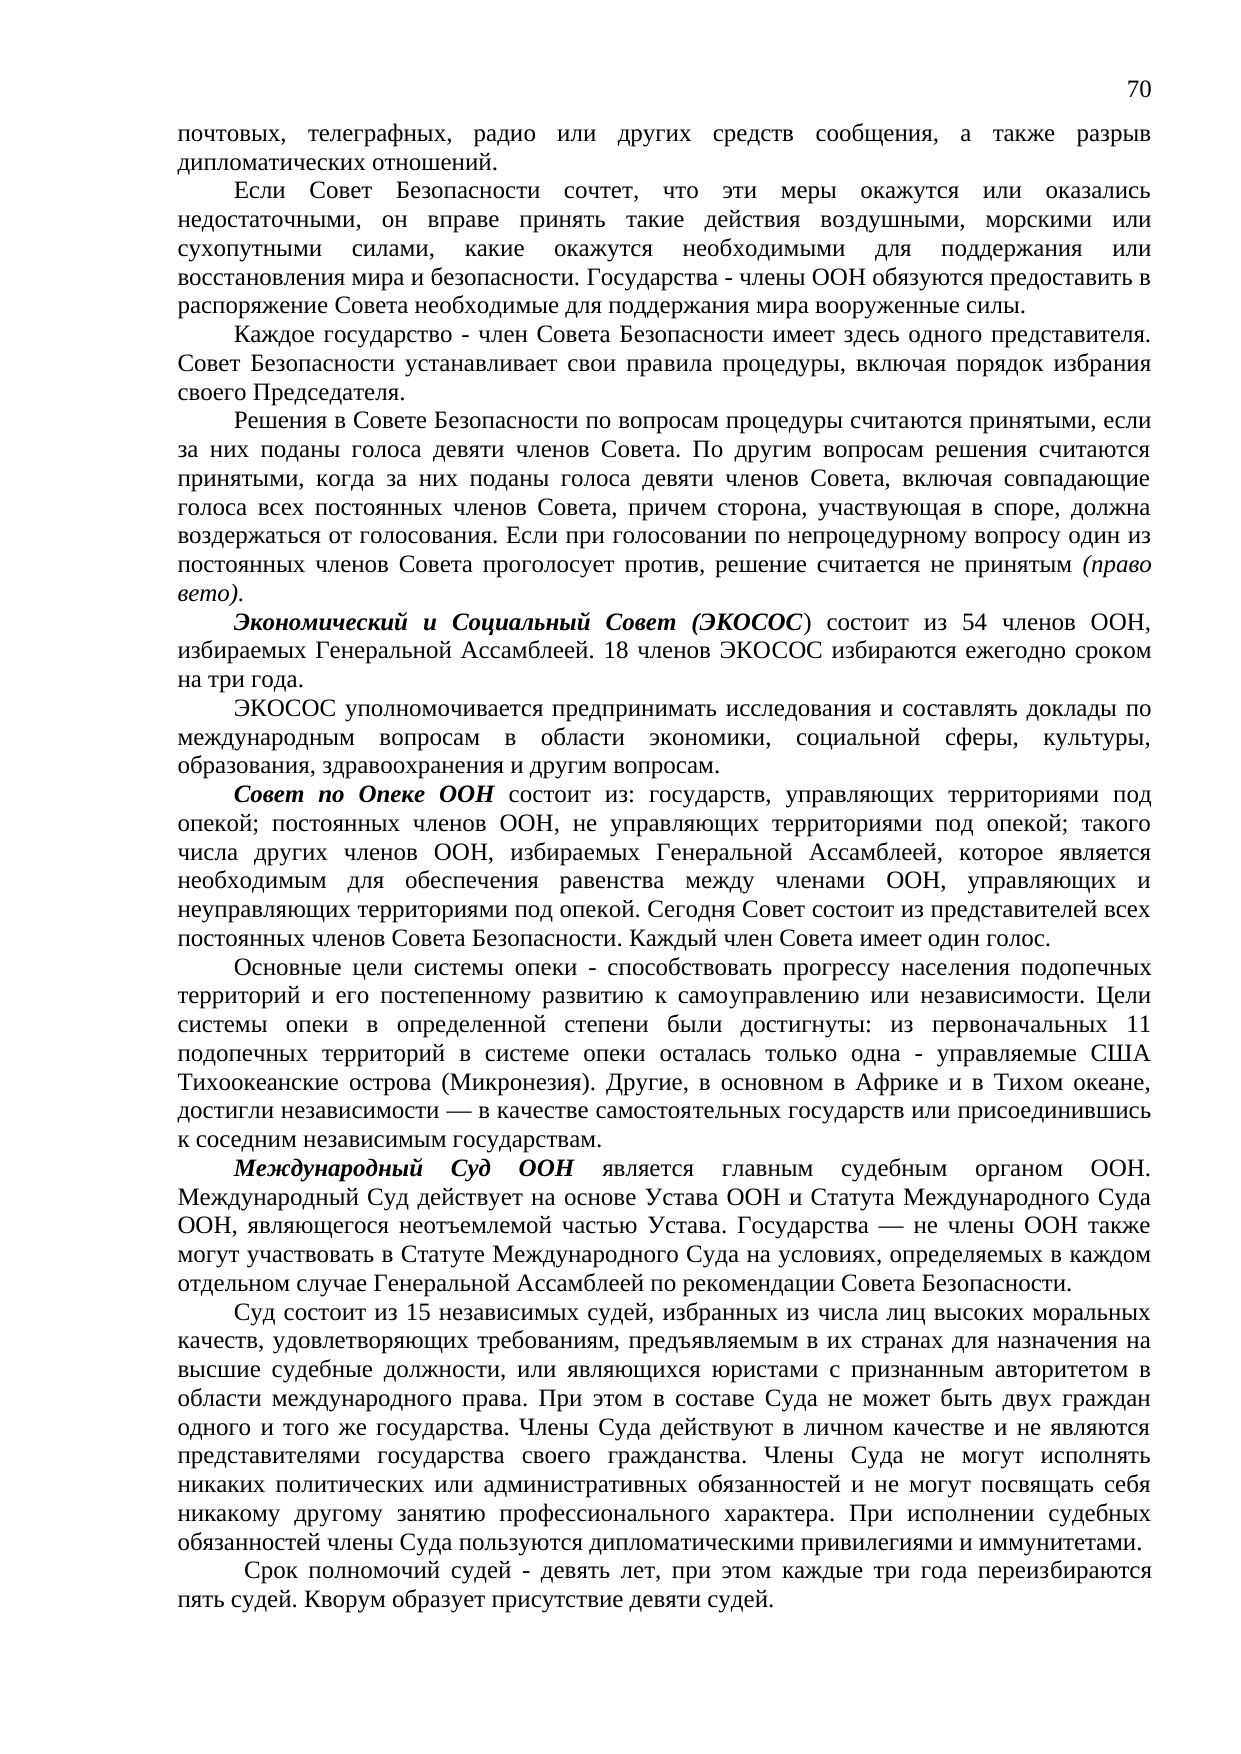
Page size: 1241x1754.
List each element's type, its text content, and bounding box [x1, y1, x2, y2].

text Совет по Опеке ООН состоит из: государств, управляющих территориями под опекой; постоянных членов ООН, не управляющих территориями под опекой; такого числа других членов ООН, избираемых Генеральной Ассамблеей, которое является необходимым для обеспечения равенства между членами ООН, управляющих и неуправляющих территориями под опекой. Сегодня Совет состоит из представителей всех постоянных членов Совета Безопасности. Каждый член Совета имеет один голос. [177, 779, 1152, 952]
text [177, 118, 1152, 176]
text Суд состоит из 15 независимых судей, избранных из числа лиц высоких моральных качеств, удовлетворяющих требованиям, предъявляемым в их странах для назначения на высшие судебные должности, или являющихся юристами с признанным авторитетом в области международного права. При этом в составе Суда не может быть двух граждан одного и того же государства. Члены Суда действуют в личном качестве и не являются представителями государства своего гражданства. Члены Суда не могут исполнять никаких политических или административных обязанностей и не могут посвящать себя никакому другому занятию профессионального характера. При исполнении судебных обязанностей члены Суда пользуются дипломатическими привилегиями и иммунитетами. [177, 1297, 1152, 1556]
text Каждое государство - член Совета Безопасности имеет здесь одного представителя. Совет Безопасности устанавливает свои правила процедуры, включая порядок избрания своего Председателя. [177, 319, 1152, 406]
text Если Совет Безопасности сочтет, что эти меры окажутся или оказались недостаточными, он вправе принять такие действия воздушными, морскими или сухопутными силами, какие окажутся необходимыми для поддержания или восстановления мира и безопасности. Государства - члены ООН обязуются предоставить в распоряжение Совета необходимые для поддержания мира вооруженные силы. [177, 176, 1152, 319]
text Экономический и Социальный Совет (ЭКОСОС) состоит из 54 членов ООН, избираемых Генеральной Ассамблеей. 18 членов ЭКОСОС избираются ежегодно сроком на три года. [177, 607, 1152, 693]
text Международный Суд ООН является главным судебным органом ООН. Международный Суд действует на основе Устава ООН и Статута Международного Суда ООН, являющегося неотъемлемой частью Устава. Государства — не члены ООН также могут участвовать в Статуте Международного Суда на условиях, определяемых в каждом отдельном случае Генеральной Ассамблеей по рекомендации Совета Безопасности. [177, 1153, 1152, 1297]
text Срок полномочий судей - девять лет, при этом каждые три года переизбираются пять судей. Кворум образует присутствие девяти судей. [177, 1556, 1152, 1613]
text Решения в Совете Безопасности по вопросам процедуры считаются принятыми, если за них поданы голоса девяти членов Совета. По другим вопросам решения считаются принятыми, когда за них поданы голоса девяти членов Совета, включая совпадающие голоса всех постоянных членов Совета, причем сторона, участвующая в споре, должна воздержаться от голосования. Если при голосовании по непроцедурному вопросу один из постоянных членов Совета проголосует против, решение считается не принятым (право вето). [177, 406, 1152, 607]
text ЭКОСОС уполномочивается предпринимать исследования и составлять доклады по международным вопросам в области экономики, социальной сферы, культуры, образования, здравоохранения и другим вопросам. [177, 693, 1152, 779]
text Основные цели системы опеки - способствовать прогрессу населения подопечных территорий и его постепенному развитию к самоуправлению или независимости. Цели системы опеки в определенной степени были достигнуты: из первоначальных 11 подопечных территорий в системе опеки осталась только одна - управляемые США Тихоокеанские острова (Микронезия). Другие, в основном в Африке и в Тихом океане, достигли независимости — в качестве самостоятельных государств или присоединившись к соседним независимым государствам. [177, 952, 1152, 1153]
